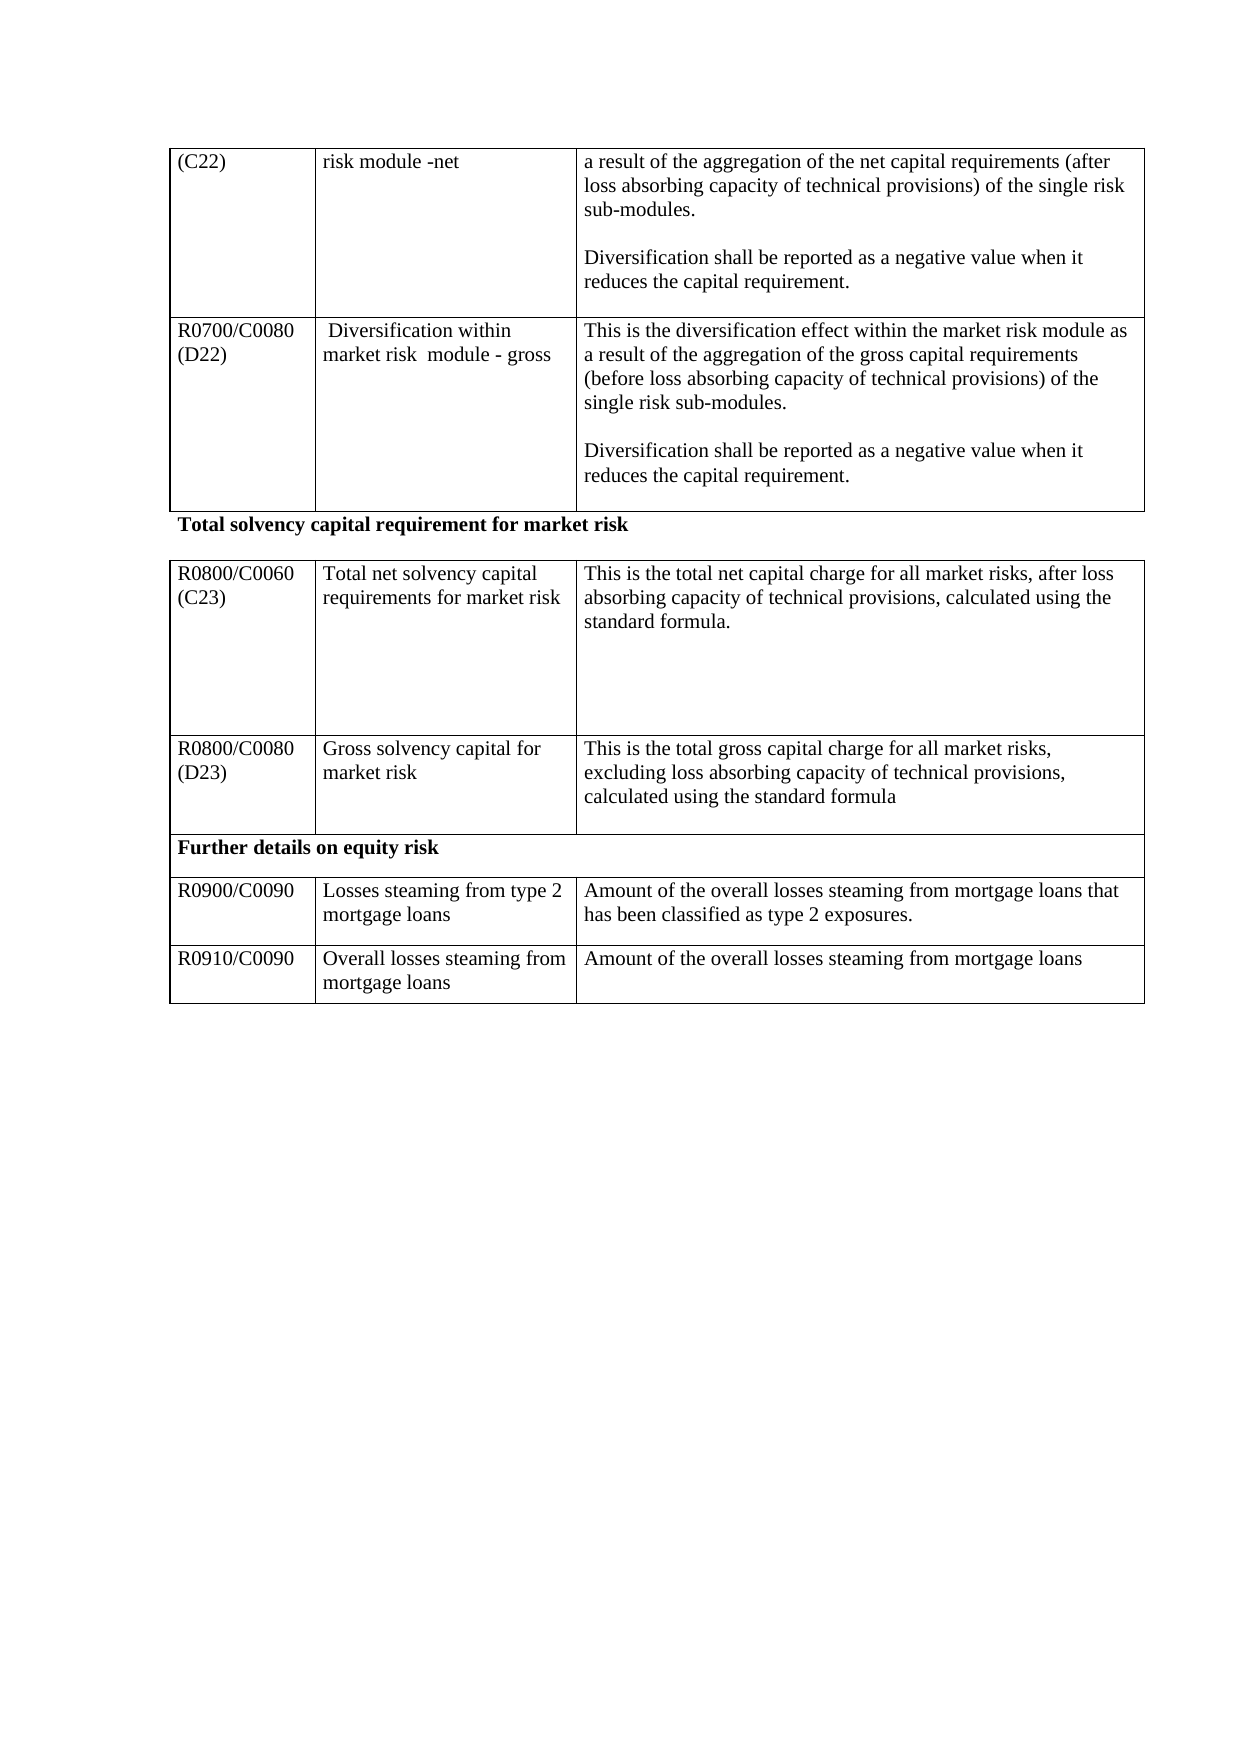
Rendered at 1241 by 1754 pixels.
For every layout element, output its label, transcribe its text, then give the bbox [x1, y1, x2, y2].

table_cell This is the total net capital charge for all market risks, after loss absorbing capacity of technical provisions, calculated using the standard formula. [577, 561, 1144, 735]
table_cell R0700/C0060 (C22) [171, 149, 315, 317]
table_cell Further details on equity risk [171, 835, 1144, 877]
table_cell R0700/C0080 (D22) [171, 318, 315, 511]
table_cell Amount of the overall losses steaming from mortgage loans [577, 946, 1144, 1003]
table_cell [316, 149, 576, 317]
table_cell Losses steaming from type 2 mortgage loans [316, 878, 576, 944]
table_cell R0800/C0060 (C23) [171, 561, 315, 735]
table_cell Amount of the overall losses steaming from mortgage loans that has been classified as type 2 exposures. [577, 878, 1144, 944]
table_cell Total solvency capital requirement for market risk [170, 512, 1144, 560]
table_cell Overall losses steaming from mortgage loans [316, 946, 576, 1003]
table_cell Total net solvency capital requirements for market risk [316, 561, 576, 735]
table_cell This is the total gross capital charge for all market risks, excluding loss absorbing capacity of technical provisions, calculated using the standard formula [577, 736, 1144, 834]
table_cell R0910/C0090 [171, 946, 315, 1003]
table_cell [577, 149, 1144, 317]
table_cell Diversification within market risk module - gross [316, 318, 576, 511]
table_cell Gross solvency capital for market risk [316, 736, 576, 834]
table_cell R0900/C0090 [171, 878, 315, 944]
table_cell R0800/C0080 (D23) [171, 736, 315, 834]
table_cell This is the diversification effect within the market risk module as a result of the aggregation of the gross capital requirements (before loss absorbing capacity of technical provisions) of the single risk sub-modules. Diversification shall be reported as a negative value when it reduces the capital requirement. [577, 318, 1144, 511]
